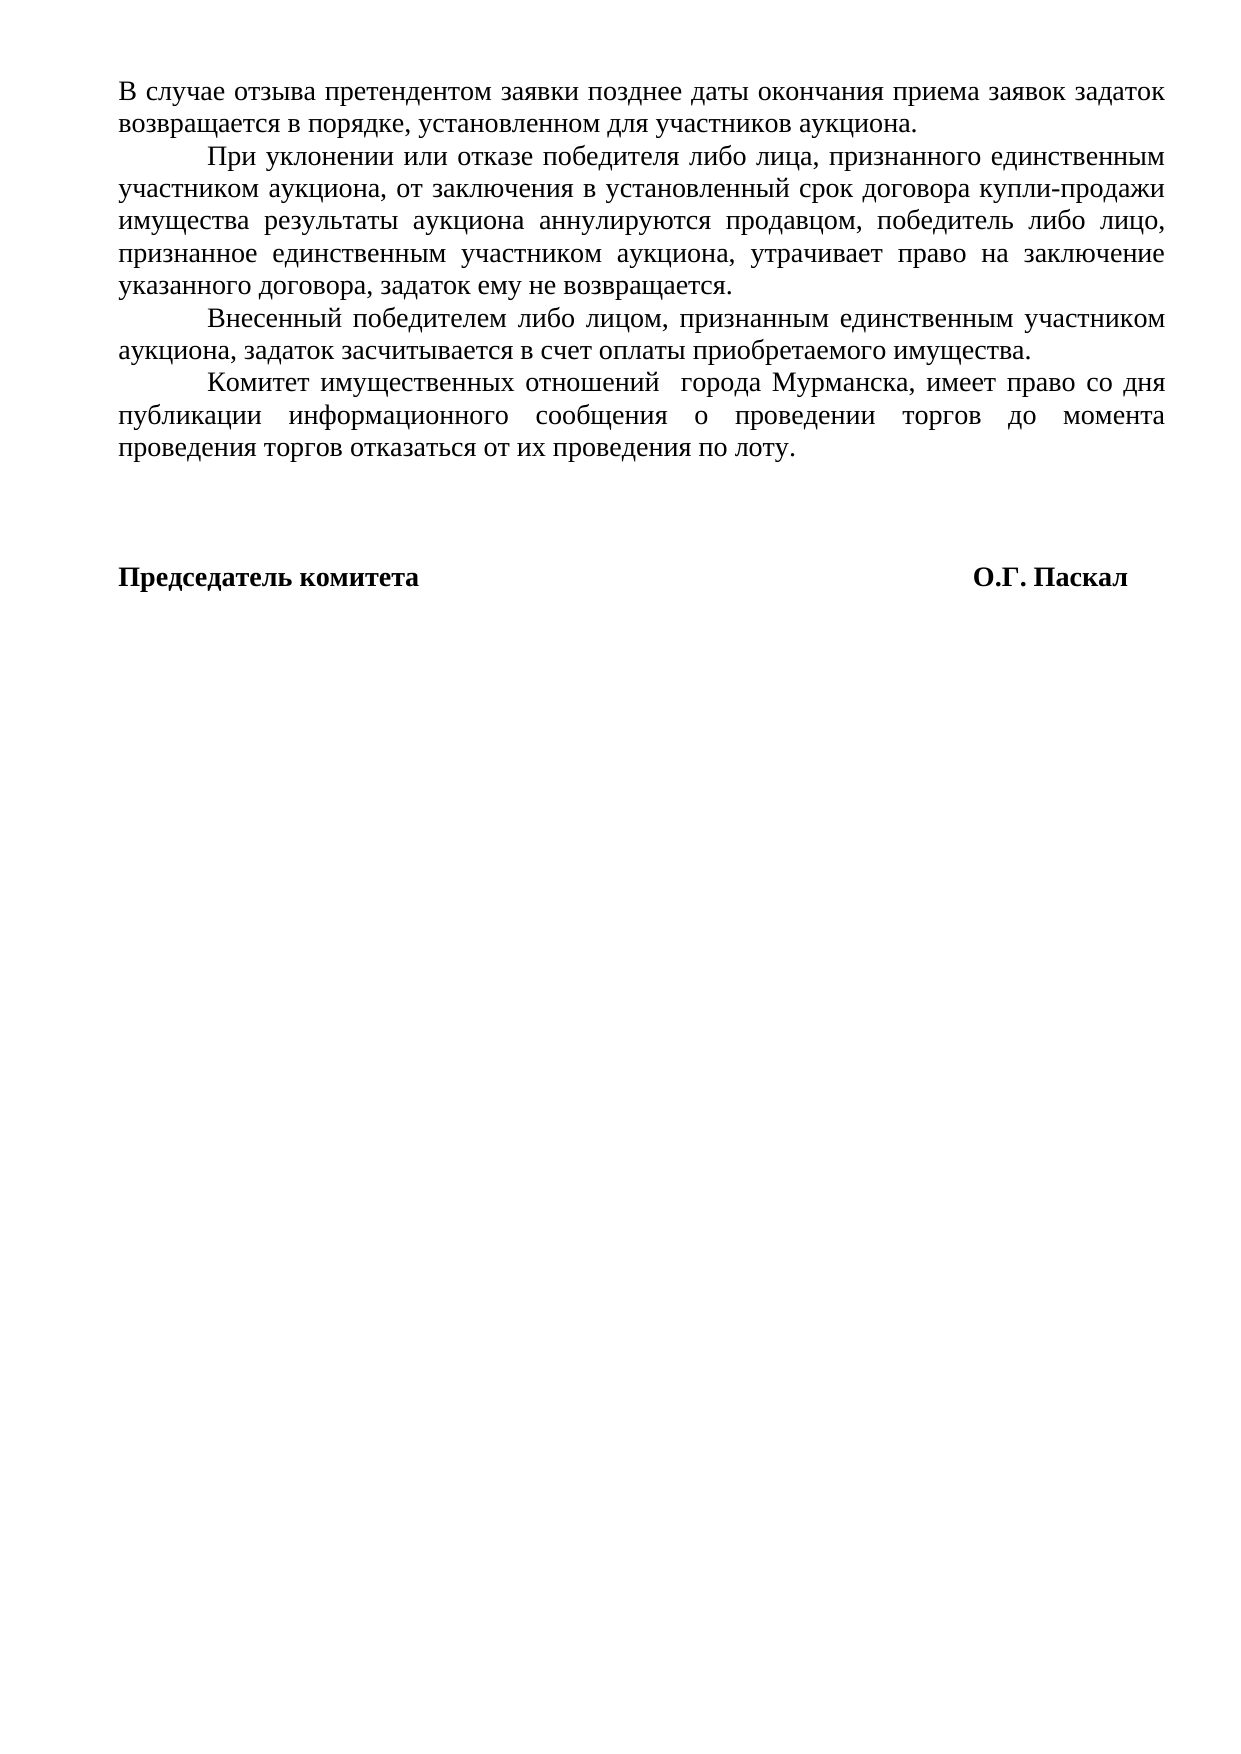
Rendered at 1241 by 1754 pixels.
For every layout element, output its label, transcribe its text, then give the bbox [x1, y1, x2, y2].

text Внесенный победителем либо лицом, признанным единственным участником аукциона, задаток засчитывается в счет оплаты приобретаемого имущества. [118, 301, 1167, 365]
text При уклонении или отказе победителя либо лица, признанного единственным участником аукциона, от заключения в установленный срок договора купли-продажи имущества результаты аукциона аннулируются продавцом, победитель либо лицо, признанное единственным участником аукциона, утрачивает право на заключение указанного договора, задаток ему не возвращается. [118, 139, 1167, 301]
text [118, 74, 1167, 139]
text Председатель комитета О.Г. Паскал [118, 560, 1167, 592]
text Комитет имущественных отношений города Мурманска, имеет право со дня публикации информационного сообщения о проведении торгов до момента проведения торгов отказаться от их проведения по лоту. [118, 365, 1167, 463]
